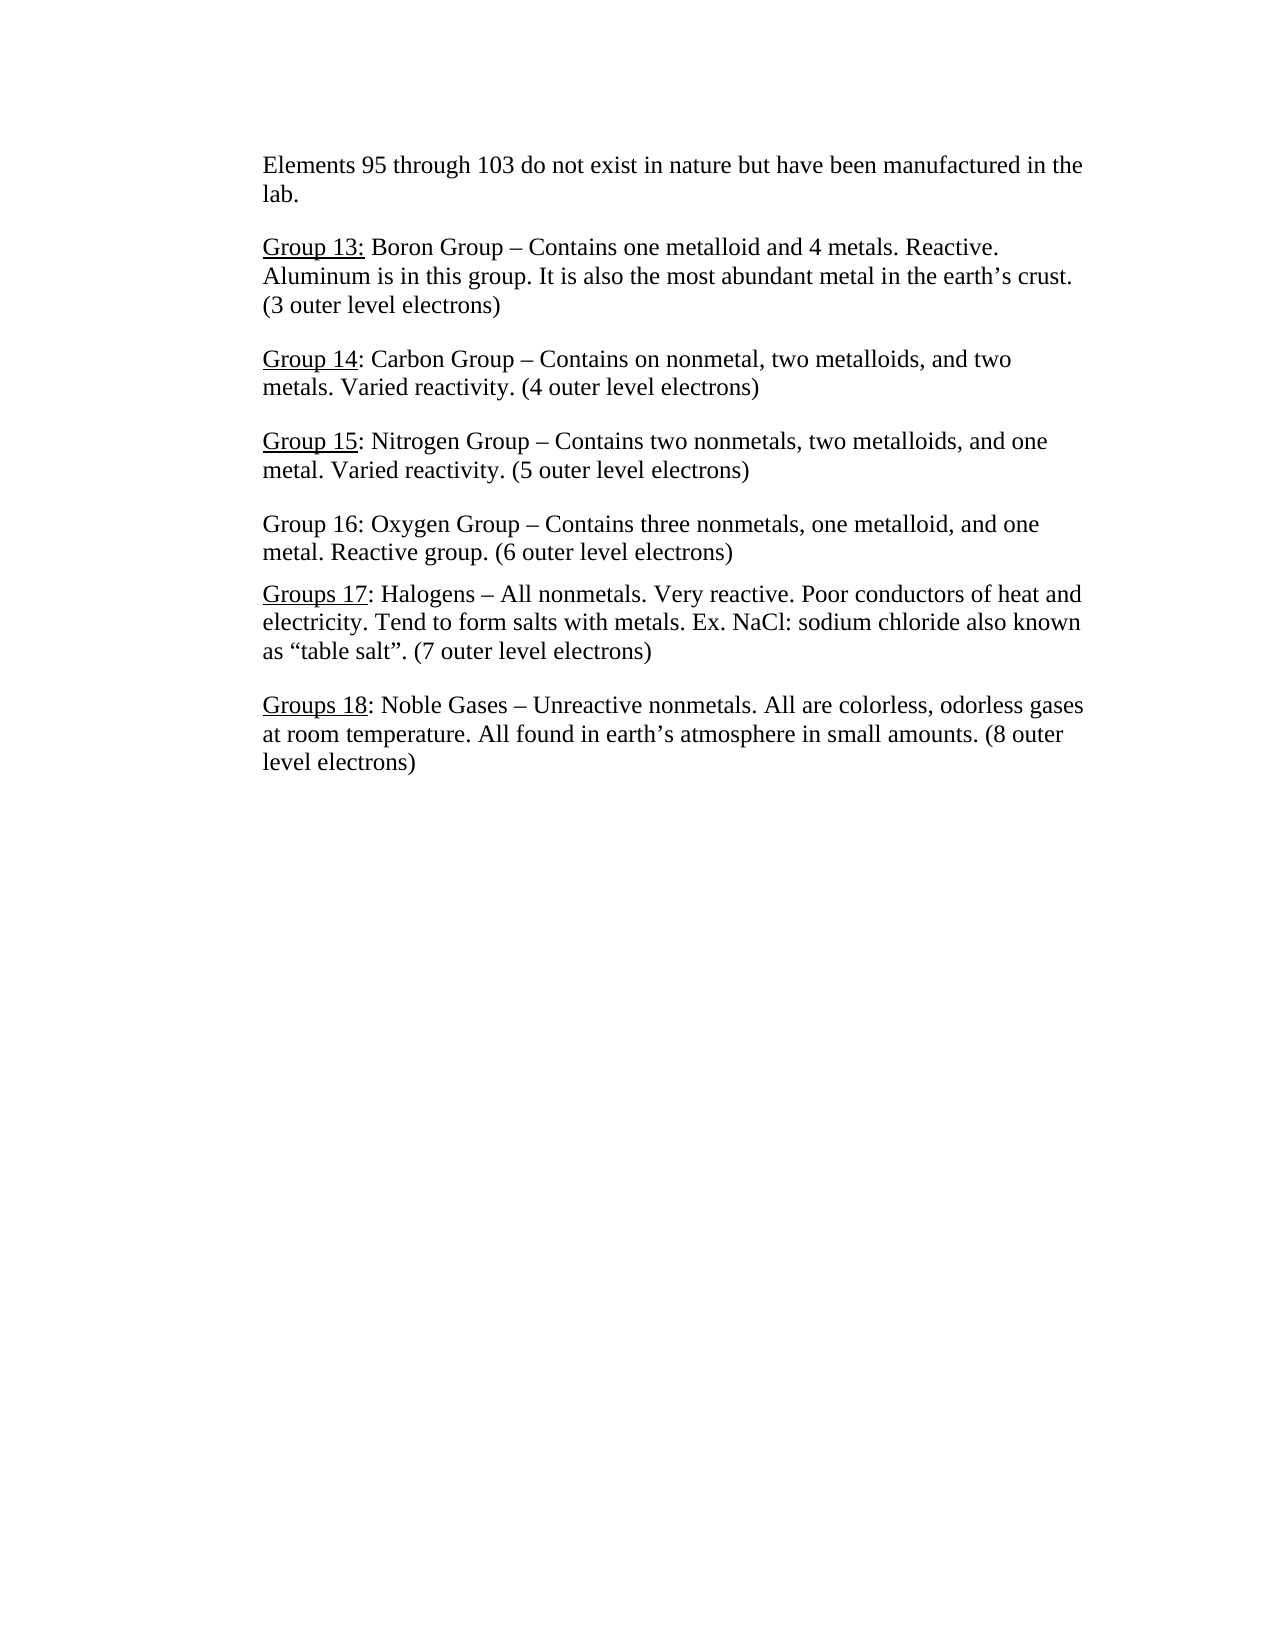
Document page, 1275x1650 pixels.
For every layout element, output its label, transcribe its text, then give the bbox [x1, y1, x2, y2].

text Groups 17: Halogens – All nonmetals. Very reactive. Poor conductors of heat and electricity. Tend to form salts with metals. Ex. NaCl: sodium chloride also known as “table salt”. (7 outer level electrons) [262, 579, 1087, 665]
text Group 16: Oxygen Group – Contains three nonmetals, one metalloid, and one metal. Reactive group. (6 outer level electrons) [262, 509, 1087, 566]
text Group 13: Boron Group – Contains one metalloid and 4 metals. Reactive. Aluminum is in this group. It is also the most abundant metal in the earth’s crust. (3 outer level electrons) [262, 232, 1087, 319]
text Groups 18: Noble Gases – Unreactive nonmetals. All are colorless, odorless gases at room temperature. All found in earth’s atmosphere in small amounts. (8 outer level electrons) [262, 690, 1087, 776]
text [262, 150, 1087, 207]
text Group 14: Carbon Group – Contains on nonmetal, two metalloids, and two metals. Varied reactivity. (4 outer level electrons) [262, 344, 1087, 401]
text Group 15: Nitrogen Group – Contains two nonmetals, two metalloids, and one metal. Varied reactivity. (5 outer level electrons) [262, 426, 1087, 484]
